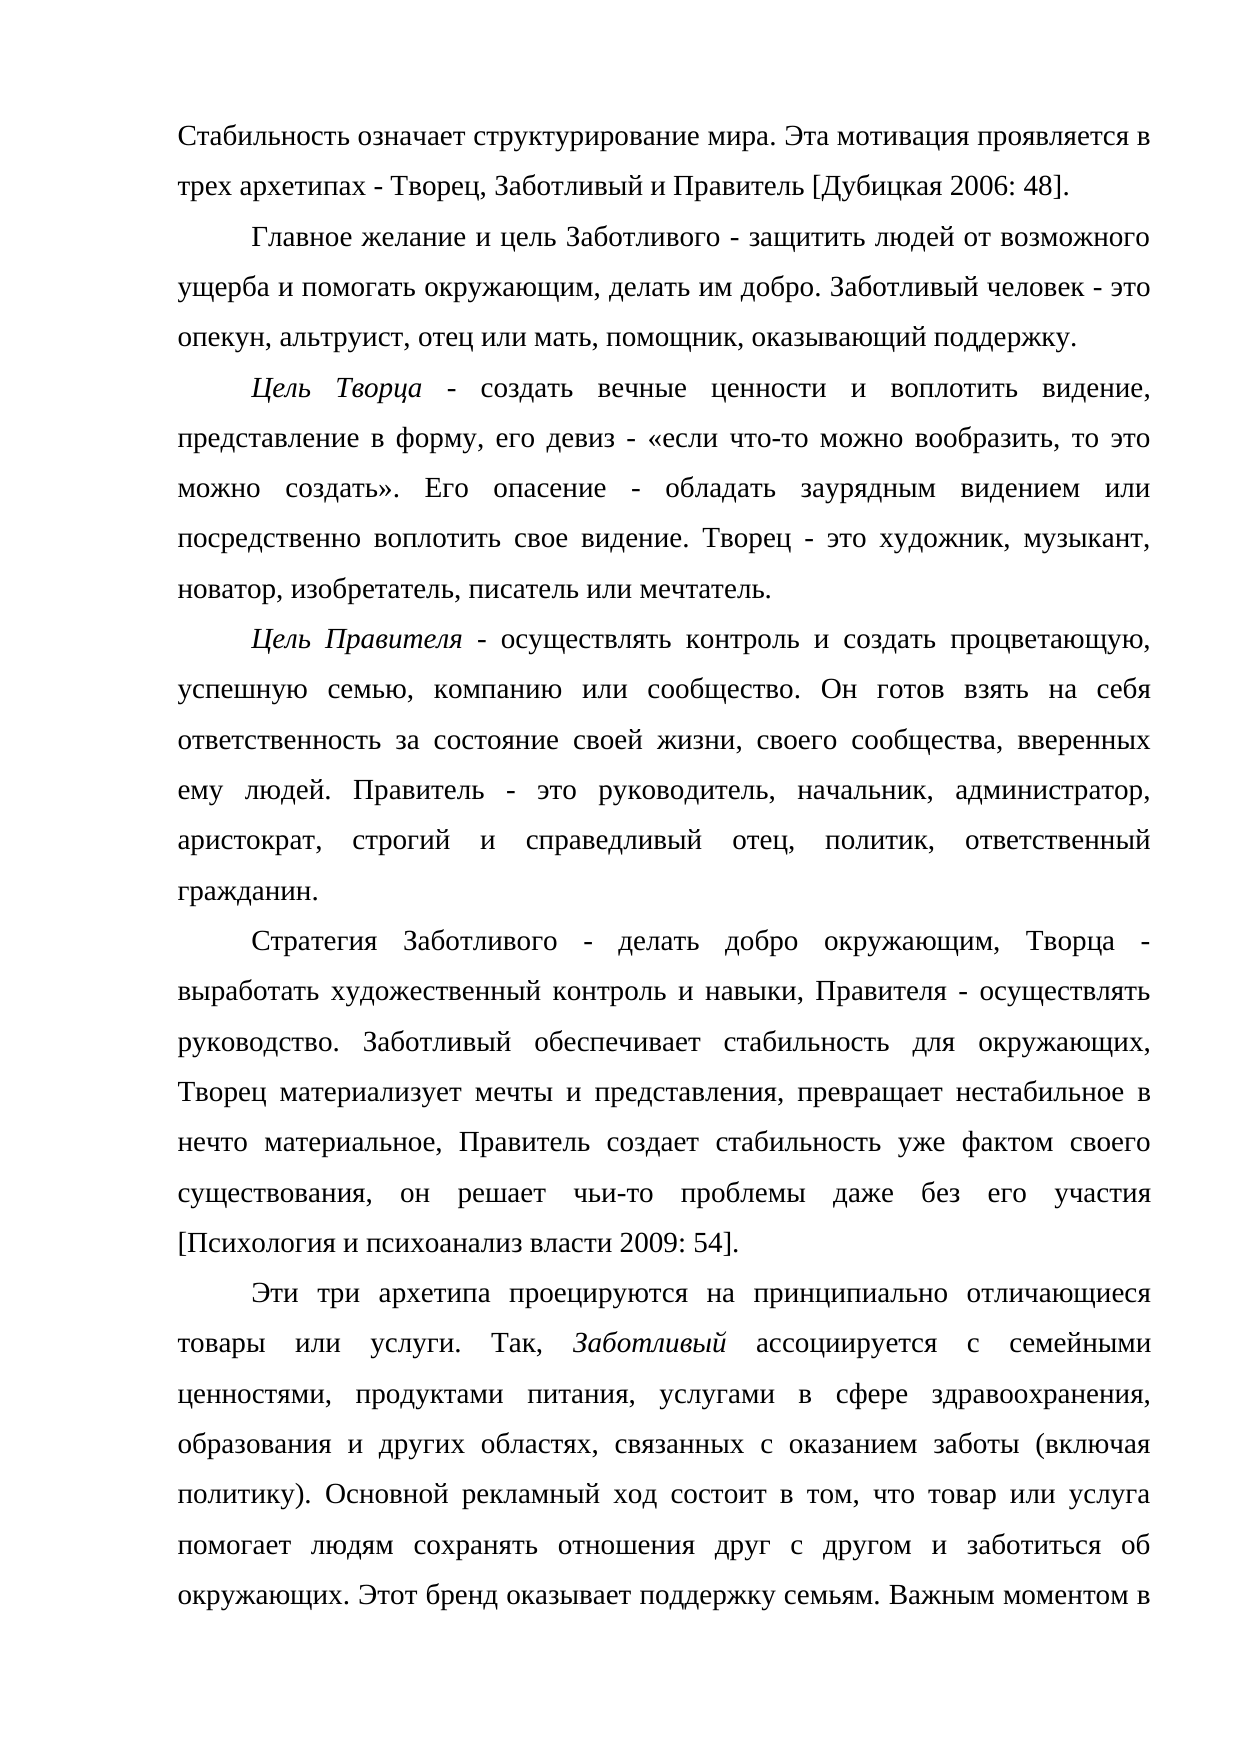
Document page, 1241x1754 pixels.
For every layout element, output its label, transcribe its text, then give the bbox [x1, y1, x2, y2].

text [177, 1275, 1152, 1611]
text Стратегия Заботливого - делать добро окружающим, Творца -выработать художественный контроль и навыки, Правителя - осуществлять руководство. Заботливый обеспечивает стабильность для окружающих, Творец материализует мечты и представления, превращает нестабильное в нечто материальное, Правитель создает стабильность уже фактом своего существования, он решает чьи-то проблемы даже без его участия [Психология и психоанализ власти 2009: 54]. [177, 923, 1152, 1258]
text Цель Правителя - осуществлять контроль и создать процветающую, успешную семью, компанию или сообщество. Он готов взять на себя ответственность за состояние своей жизни, своего сообщества, вверенных ему людей. Правитель - это руководитель, начальник, администратор, аристократ, строгий и справедливый отец, политик, ответственный гражданин. [177, 621, 1152, 906]
text Главное желание и цель Заботливого - защитить людей от возможного ущерба и помогать окружающим, делать им добро. Заботливый человек - это опекун, альтруист, отец или мать, помощник, оказывающий поддержку. [177, 219, 1152, 353]
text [177, 118, 1152, 202]
text Цель Творца - создать вечные ценности и воплотить видение, представление в форму, его девиз - «если что-то можно вообразить, то это можно создать». Его опасение - обладать заурядным видением или посредственно воплотить свое видение. Творец - это художник, музыкант, новатор, изобретатель, писатель или мечтатель. [177, 370, 1152, 604]
